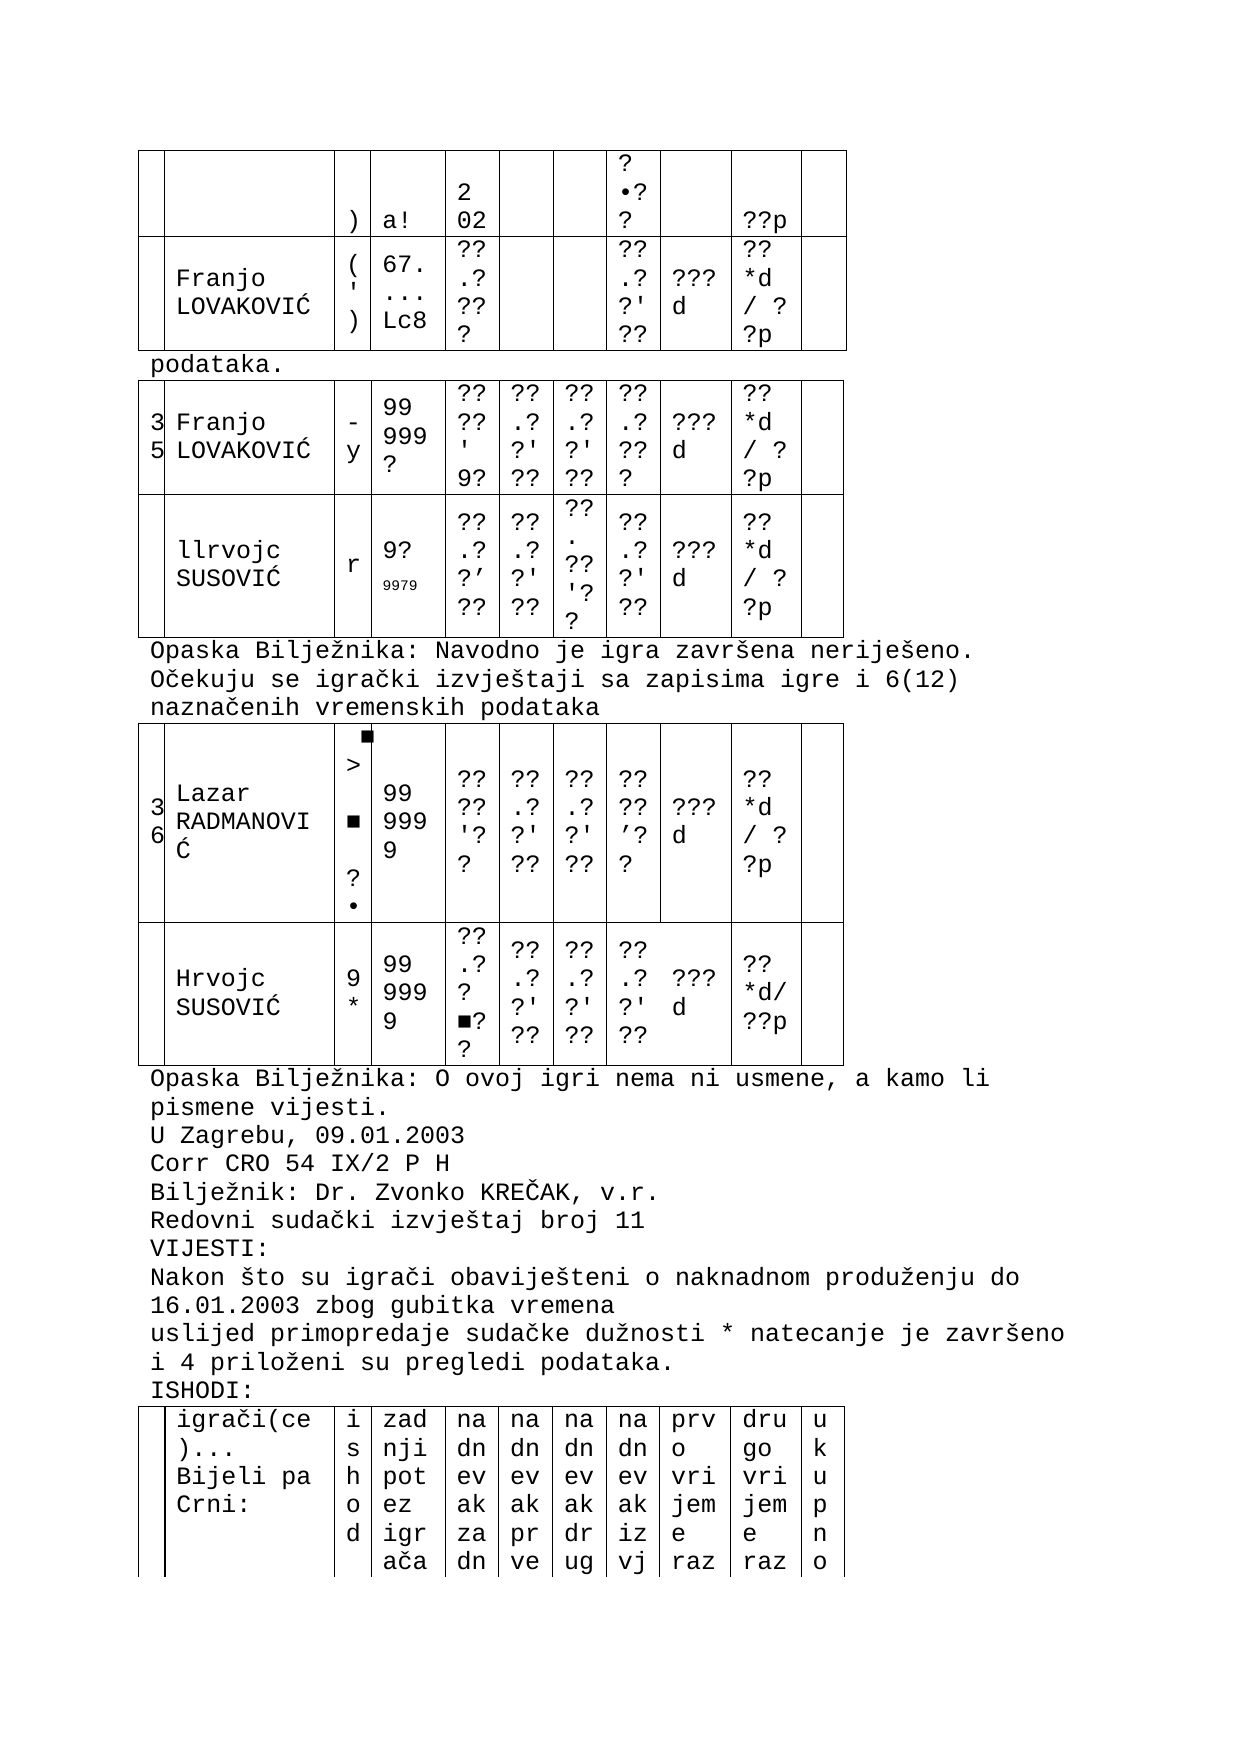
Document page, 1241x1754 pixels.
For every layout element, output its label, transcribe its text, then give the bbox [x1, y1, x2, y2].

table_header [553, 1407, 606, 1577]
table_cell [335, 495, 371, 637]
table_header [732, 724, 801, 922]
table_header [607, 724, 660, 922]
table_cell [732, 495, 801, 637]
text U Zagrebu, 09.01.2003 Corr CRO 54 IX/2 P H [150, 1123, 1090, 1179]
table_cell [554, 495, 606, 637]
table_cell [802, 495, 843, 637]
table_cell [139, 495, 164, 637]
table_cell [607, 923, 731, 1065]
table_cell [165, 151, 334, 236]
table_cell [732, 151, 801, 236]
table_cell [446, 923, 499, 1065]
text Opaska Bilježnika: Navodno je igra završena neriješeno. Očekuju se igrački izvještaji sa zapisima igre i 6(12) naznačenih vremenskih podataka [150, 638, 1090, 723]
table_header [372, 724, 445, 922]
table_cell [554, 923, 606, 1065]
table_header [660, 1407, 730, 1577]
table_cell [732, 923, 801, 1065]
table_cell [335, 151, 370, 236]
text podataka. [150, 351, 1090, 380]
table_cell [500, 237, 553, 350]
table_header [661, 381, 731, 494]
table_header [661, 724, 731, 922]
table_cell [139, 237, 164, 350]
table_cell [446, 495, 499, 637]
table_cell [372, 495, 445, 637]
text Nakon što su igrači obaviješteni o naknadnom produženju do 16.01.2003 zbog gubitka vremena uslijed primopredaje sudačke dužnosti * natecanje je završeno i 4 priloženi su pregledi podataka. [150, 1264, 1090, 1378]
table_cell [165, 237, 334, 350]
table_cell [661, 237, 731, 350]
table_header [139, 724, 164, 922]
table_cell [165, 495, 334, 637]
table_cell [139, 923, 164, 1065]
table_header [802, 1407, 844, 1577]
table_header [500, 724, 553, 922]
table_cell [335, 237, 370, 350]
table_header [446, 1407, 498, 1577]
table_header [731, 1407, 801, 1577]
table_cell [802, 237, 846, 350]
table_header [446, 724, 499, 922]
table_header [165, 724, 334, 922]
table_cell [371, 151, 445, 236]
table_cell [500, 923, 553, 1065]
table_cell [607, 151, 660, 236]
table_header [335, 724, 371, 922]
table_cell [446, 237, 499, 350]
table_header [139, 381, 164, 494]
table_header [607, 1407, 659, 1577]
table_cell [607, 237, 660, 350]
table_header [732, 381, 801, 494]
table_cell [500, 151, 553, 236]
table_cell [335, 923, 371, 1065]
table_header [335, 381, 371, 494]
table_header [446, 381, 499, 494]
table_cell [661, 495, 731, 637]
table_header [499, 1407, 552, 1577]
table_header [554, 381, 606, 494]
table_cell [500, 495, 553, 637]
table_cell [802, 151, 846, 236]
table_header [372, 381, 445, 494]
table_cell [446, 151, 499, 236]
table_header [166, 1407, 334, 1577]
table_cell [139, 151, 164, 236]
text VIJESTI: [150, 1236, 1090, 1264]
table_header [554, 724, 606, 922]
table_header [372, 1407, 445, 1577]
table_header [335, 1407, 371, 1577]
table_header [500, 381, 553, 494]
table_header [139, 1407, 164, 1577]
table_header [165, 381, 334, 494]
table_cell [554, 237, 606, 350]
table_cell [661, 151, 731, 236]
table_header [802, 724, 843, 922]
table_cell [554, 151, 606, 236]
text Opaska Bilježnika: O ovoj igri nema ni usmene, a kamo li pismene vijesti. [150, 1066, 1090, 1123]
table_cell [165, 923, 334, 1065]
text ISHODI: [150, 1378, 1090, 1406]
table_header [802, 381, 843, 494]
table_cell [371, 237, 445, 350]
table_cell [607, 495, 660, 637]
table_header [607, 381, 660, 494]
text Bilježnik: Dr. Zvonko KREČAK, v.r. Redovni sudački izvještaj broj 11 [150, 1179, 1090, 1236]
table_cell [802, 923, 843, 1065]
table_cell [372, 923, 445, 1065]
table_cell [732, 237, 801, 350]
